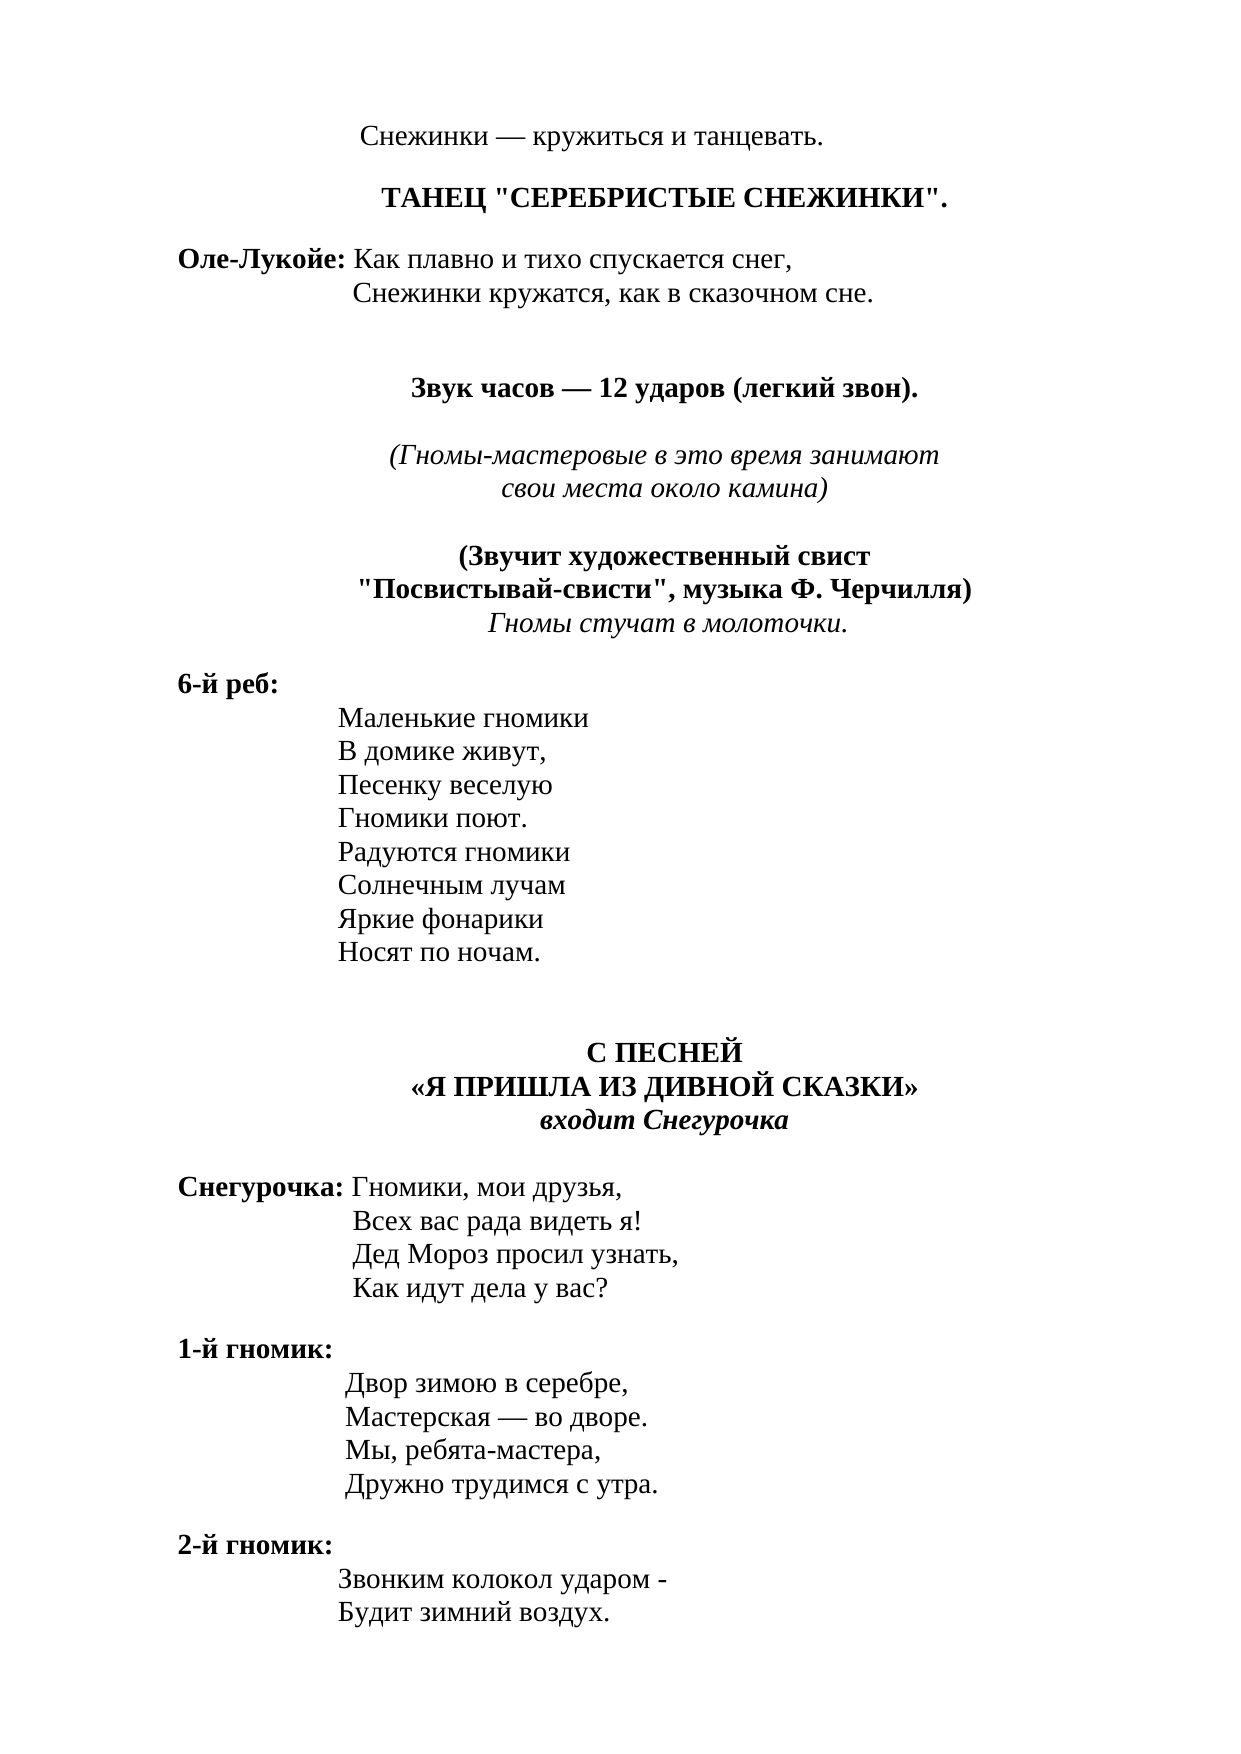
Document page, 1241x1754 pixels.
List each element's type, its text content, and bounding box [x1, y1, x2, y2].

text "Посвистывай-свисти", музыка Ф. Черчилля) [177, 571, 1152, 605]
text 2-й гномик: [177, 1527, 1152, 1561]
text 1-й гномик: [177, 1332, 1152, 1365]
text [177, 118, 1152, 180]
text Маленькие гномики [177, 700, 1152, 733]
text Солнечным лучам [177, 867, 1152, 901]
text Гномики поют. [177, 800, 1152, 834]
text входит Снегурочка [177, 1102, 1152, 1136]
text В домике живут, [177, 733, 1152, 767]
text Звук часов — 12 ударов (легкий звон). [177, 370, 1152, 403]
text (Звучит художественный свист [177, 538, 1152, 571]
text Двор зимою в серебре, Мастерская — во дворе. Мы, ребята-мастера, Дружно трудимся с утра. [177, 1365, 1152, 1527]
text C ПЕСНЕЙ [177, 1035, 1152, 1069]
text свои места около камина) [177, 471, 1152, 504]
text (Гномы-мастеровые в это время занимают [177, 437, 1152, 471]
text Снегурочка: Гномики, мои друзья, Всех вас рада видеть я! Дед Мороз просил узнать, Как идут дела у вас? [177, 1169, 1152, 1332]
text ТАНЕЦ "СЕРЕБРИСТЫЕ СНЕЖИНКИ". [177, 180, 1152, 241]
text «Я ПРИШЛА ИЗ ДИВНОЙ СКАЗКИ» [177, 1069, 1152, 1102]
text Песенку веселую [177, 767, 1152, 800]
text Гномы стучат в молоточки. [177, 605, 1152, 666]
text Яркие фонарики [177, 901, 1152, 934]
text Носят по ночам. [177, 934, 1152, 968]
text Радуются гномики [177, 834, 1152, 867]
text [177, 1561, 1152, 1628]
text 6-й реб: [177, 666, 1152, 700]
text Оле-Лукойе: Как плавно и тихо спускается снег, Снежинки кружатся, как в сказочном сне. [177, 241, 1152, 370]
